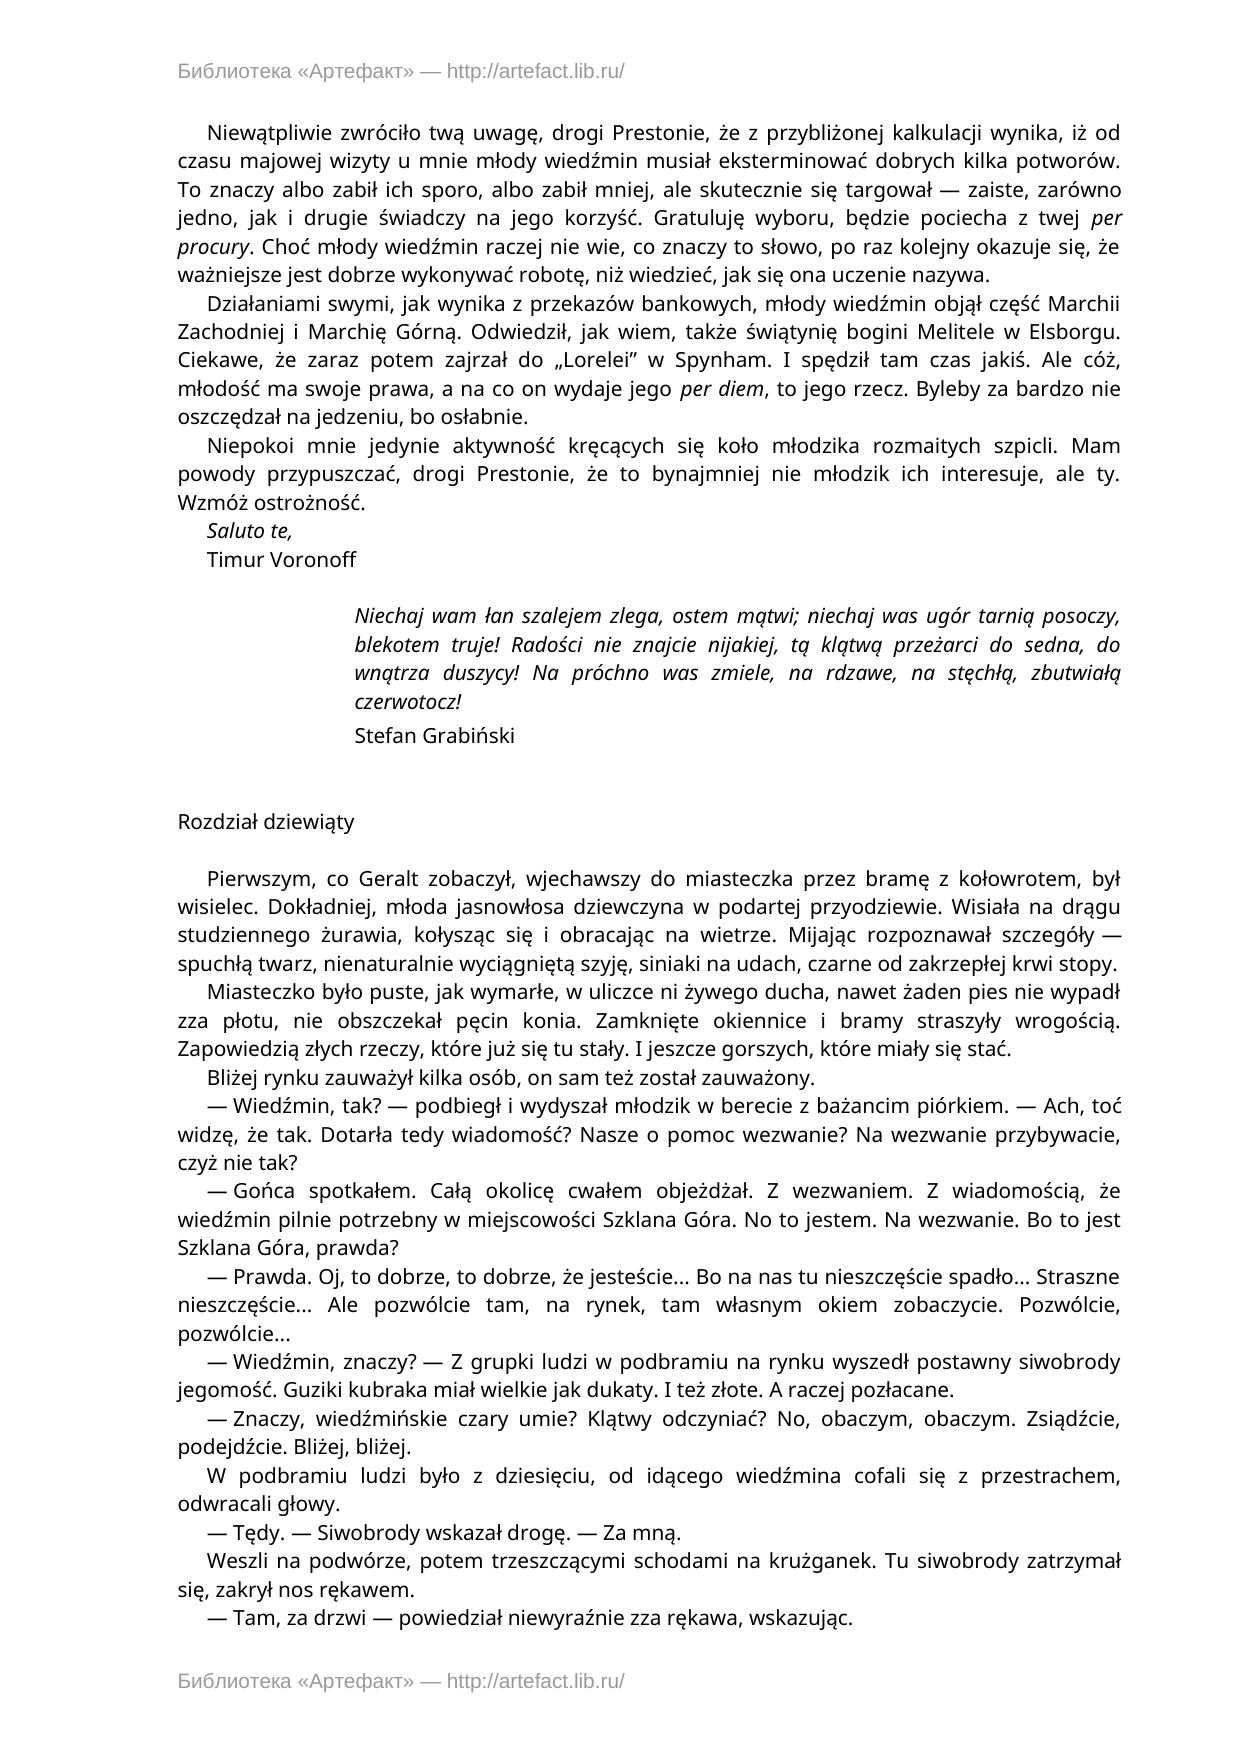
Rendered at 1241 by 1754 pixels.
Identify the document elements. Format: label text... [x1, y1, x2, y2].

text — Wiedźmin, tak? — podbiegł i wydyszał młodzik w berecie z bażancim piórkiem. — Ach, toć widzę, że tak. Dotarła tedy wiadomość? Nasze o pomoc wezwanie? Na wezwanie przybywacie, czyż nie tak? [177, 1091, 1122, 1177]
text — Wiedźmin, znaczy? — Z grupki ludzi w podbramiu na rynku wyszedł postawny siwobrody jegomość. Guziki kubraka miał wielkie jak dukaty. I też złote. A raczej pozłacane. [177, 1347, 1122, 1404]
text — Gońca spotkałem. Całą okolicę cwałem objeżdżał. Z wezwaniem. Z wiadomością, że wiedźmin pilnie potrzebny w miejscowości Szklana Góra. No to jestem. Na wezwanie. Bo to jest Szklana Góra, prawda? [177, 1177, 1122, 1262]
text Niechaj wam łan szalejem zlega, ostem mątwi; niechaj was ugór tarnią posoczy, blekotem truje! Radości nie znajcie nijakiej, tą klątwą przeżarci do sedna, do wnątrza duszycy! Na próchno was zmiele, na rdzawe, na stęchłą, zbutwiałą czerwotocz! [354, 602, 1122, 715]
text Niepokoi mnie jedynie aktywność kręcących się koło młodzika rozmaitych szpicli. Mam powody przypuszczać, drogi Prestonie, że to bynajmniej nie młodzik ich interesuje, ale ty. Wzmóż ostrożność. [177, 431, 1122, 516]
text Weszli na podwórze, potem trzeszczącymi schodami na krużganek. Tu siwobrody zatrzymał się, zakrył nos rękawem. [177, 1546, 1122, 1603]
text Saluto te, [177, 516, 1122, 545]
text — Tędy. — Siwobrody wskazał drogę. — Za mną. [177, 1518, 1122, 1546]
text Bliżej rynku zauważył kilka osób, on sam też został zauważony. [177, 1063, 1122, 1091]
text — Znaczy, wiedźmińskie czary umie? Klątwy odczyniać? No, obaczym, obaczym. Zsiądźcie, podejdźcie. Bliżej, bliżej. [177, 1404, 1122, 1461]
text W podbramiu ludzi było z dziesięciu, od idącego wiedźmina cofali się z przestrachem, odwracali głowy. [177, 1461, 1122, 1518]
text Timur Voronoff [177, 545, 1122, 573]
text Stefan Grabiński [354, 722, 1122, 750]
text Działaniami swymi, jak wynika z przekazów bankowych, młody wiedźmin objął część Marchii Zachodniej i Marchię Górną. Odwiedził, jak wiem, także świątynię bogini Melitele w Elsborgu. Ciekawe, że zaraz potem zajrzał do „Lorelei” w Spynham. I spędził tam czas jakiś. Ale cóż, młodość ma swoje prawa, a na co on wydaje jego per diem, to jego rzecz. Byleby za bardzo nie oszczędzał na jedzeniu, bo osłabnie. [177, 289, 1122, 431]
text Pierwszym, co Geralt zobaczył, wjechawszy do miasteczka przez bramę z kołowrotem, był wisielec. Dokładniej, młoda jasnowłosa dziewczyna w podartej przyodziewie. Wisiała na drągu studziennego żurawia, kołysząc się i obracając na wietrze. Mijając rozpoznawał szczegóły — spuchłą twarz, nienaturalnie wyciągniętą szyję, siniaki na udach, czarne od zakrzepłej krwi stopy. [177, 864, 1122, 977]
text Miasteczko było puste, jak wymarłe, w uliczce ni żywego ducha, nawet żaden pies nie wypadł zza płotu, nie obszczekał pęcin konia. Zamknięte okiennice i bramy straszyły wrogością. Zapowiedzią złych rzeczy, które już się tu stały. I jeszcze gorszych, które miały się stać. [177, 977, 1122, 1063]
subtitle Rozdział dziewiąty [177, 807, 1122, 835]
text — Prawda. Oj, to dobrze, to dobrze, że jesteście... Bo na nas tu nieszczęście spadło... Straszne nieszczęście... Ale pozwólcie tam, na rynek, tam własnym okiem zobaczycie. Pozwólcie, pozwólcie... [177, 1262, 1122, 1347]
text — Tam, za drzwi — powiedział niewyraźnie zza rękawa, wskazując. [177, 1603, 1122, 1632]
text Niewątpliwie zwróciło twą uwagę, drogi Prestonie, że z przybliżonej kalkulacji wynika, iż od czasu majowej wizyty u mnie młody wiedźmin musiał eksterminować dobrych kilka potworów. To znaczy albo zabił ich sporo, albo zabił mniej, ale skutecznie się targował — zaiste, zarówno jedno, jak i drugie świadczy na jego korzyść. Gratuluję wyboru, będzie pociecha z twej per procury. Choć młody wiedźmin raczej nie wie, co znaczy to słowo, po raz kolejny okazuje się, że ważniejsze jest dobrze wykonywać robotę, niż wiedzieć, jak się ona uczenie nazywa. [177, 118, 1122, 289]
